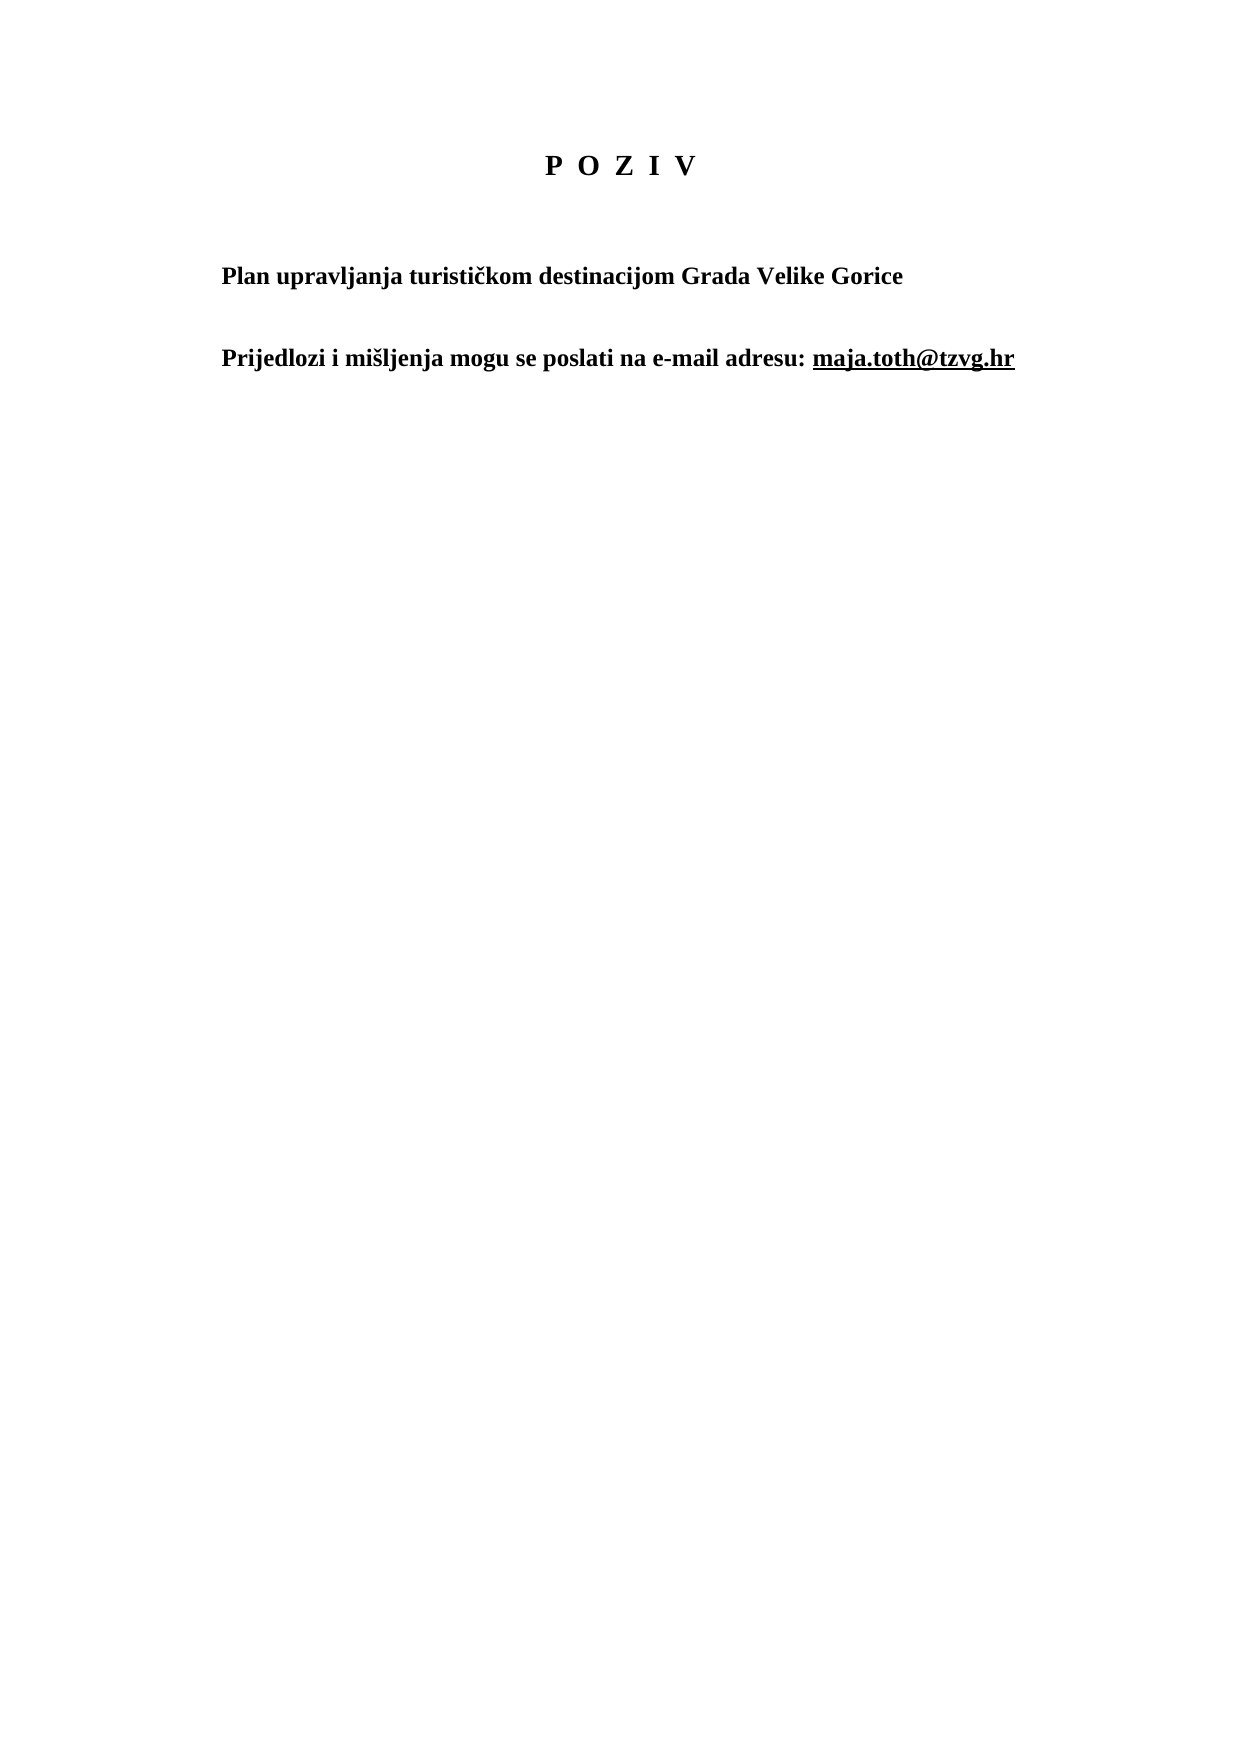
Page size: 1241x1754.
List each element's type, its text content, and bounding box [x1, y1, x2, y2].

text Prijedlozi i mišljenja mogu se poslati na e-mail adresu: maja.toth@tzvg.hr [148, 343, 1093, 372]
text P O Z I V [148, 148, 1093, 181]
text Plan upravljanja turističkom destinacijom Grada Velike Gorice [148, 261, 1093, 289]
